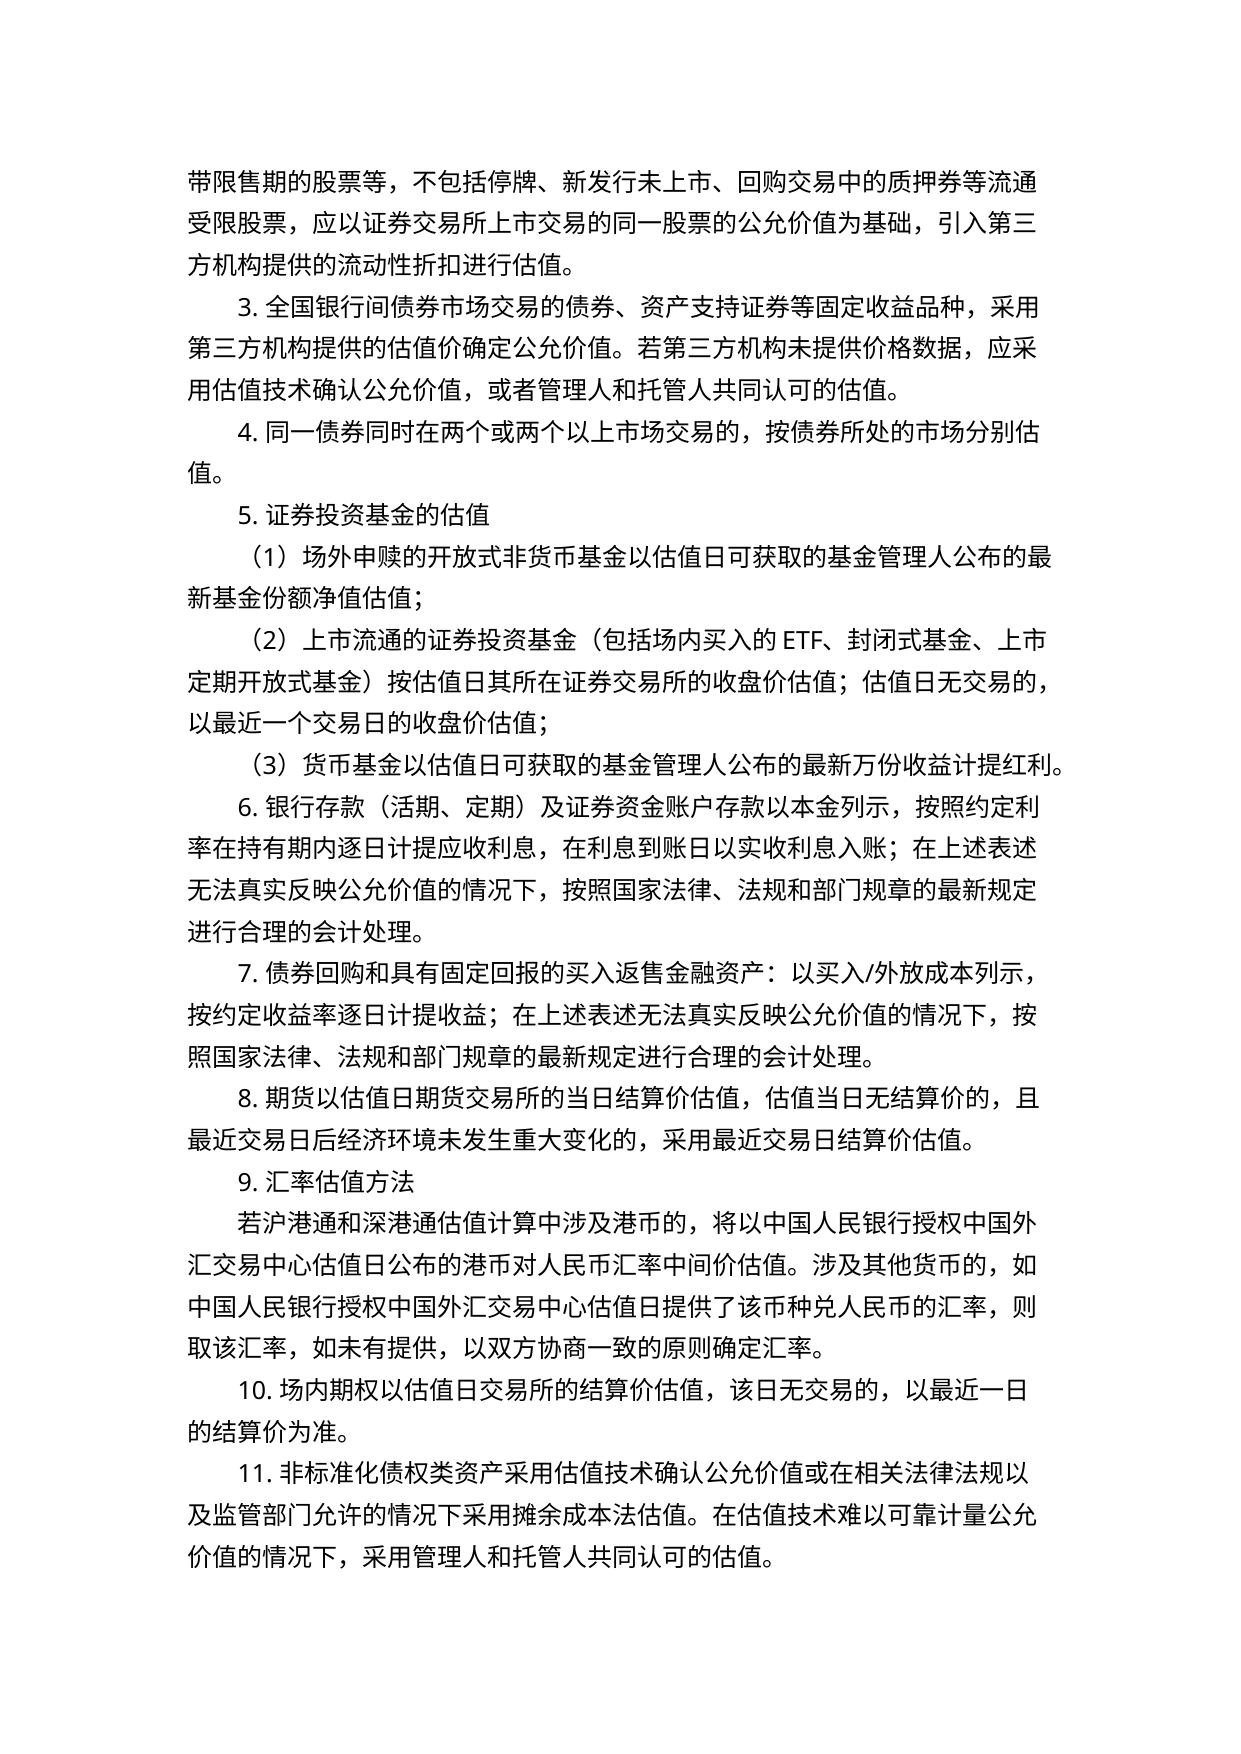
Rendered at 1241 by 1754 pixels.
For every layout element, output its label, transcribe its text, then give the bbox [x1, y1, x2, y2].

text （3）货币基金以估值日可获取的基金管理人公布的最新万份收益计提红利。 [187, 745, 1053, 782]
text 10. 场内期权以估值日交易所的结算价估值，该日无交易的，以最近一日的结算价为准。 [187, 1370, 1053, 1448]
text 4. 同一债券同时在两个或两个以上市场交易的，按债券所处的市场分别估值。 [187, 412, 1053, 490]
text 6. 银行存款（活期、定期）及证券资金账户存款以本金列示，按照约定利率在持有期内逐日计提应收利息，在利息到账日以实收利息入账；在上述表述无法真实反映公允价值的情况下，按照国家法律、法规和部门规章的最新规定进行合理的会计处理。 [187, 787, 1053, 948]
text 5. 证券投资基金的估值 [187, 495, 1053, 532]
text 9. 汇率估值方法 [187, 1162, 1053, 1198]
text 11. 非标准化债权类资产采用估值技术确认公允价值或在相关法律法规以及监管部门允许的情况下采用摊余成本法估值。在估值技术难以可靠计量公允价值的情况下，采用管理人和托管人共同认可的估值。 [187, 1454, 1053, 1573]
text 8. 期货以估值日期货交易所的当日结算价估值，估值当日无结算价的，且最近交易日后经济环境未发生重大变化的，采用最近交易日结算价估值。 [187, 1079, 1053, 1157]
text 若沪港通和深港通估值计算中涉及港币的，将以中国人民银行授权中国外汇交易中心估值日公布的港币对人民币汇率中间价估值。涉及其他货币的，如中国人民银行授权中国外汇交易中心估值日提供了该币种兑人民币的汇率，则取该汇率，如未有提供，以双方协商一致的原则确定汇率。 [187, 1204, 1053, 1365]
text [187, 162, 1053, 282]
text 3. 全国银行间债券市场交易的债券、资产支持证券等固定收益品种，采用第三方机构提供的估值价确定公允价值。若第三方机构未提供价格数据，应采用估值技术确认公允价值，或者管理人和托管人共同认可的估值。 [187, 287, 1053, 407]
text 7. 债券回购和具有固定回报的买入返售金融资产：以买入/外放成本列示，按约定收益率逐日计提收益；在上述表述无法真实反映公允价值的情况下，按照国家法律、法规和部门规章的最新规定进行合理的会计处理。 [187, 954, 1053, 1073]
text （2）上市流通的证券投资基金（包括场内买入的ETF、封闭式基金、上市定期开放式基金）按估值日其所在证券交易所的收盘价估值；估值日无交易的，以最近一个交易日的收盘价估值； [187, 620, 1053, 740]
text （1）场外申赎的开放式非货币基金以估值日可获取的基金管理人公布的最新基金份额净值估值； [187, 537, 1053, 615]
